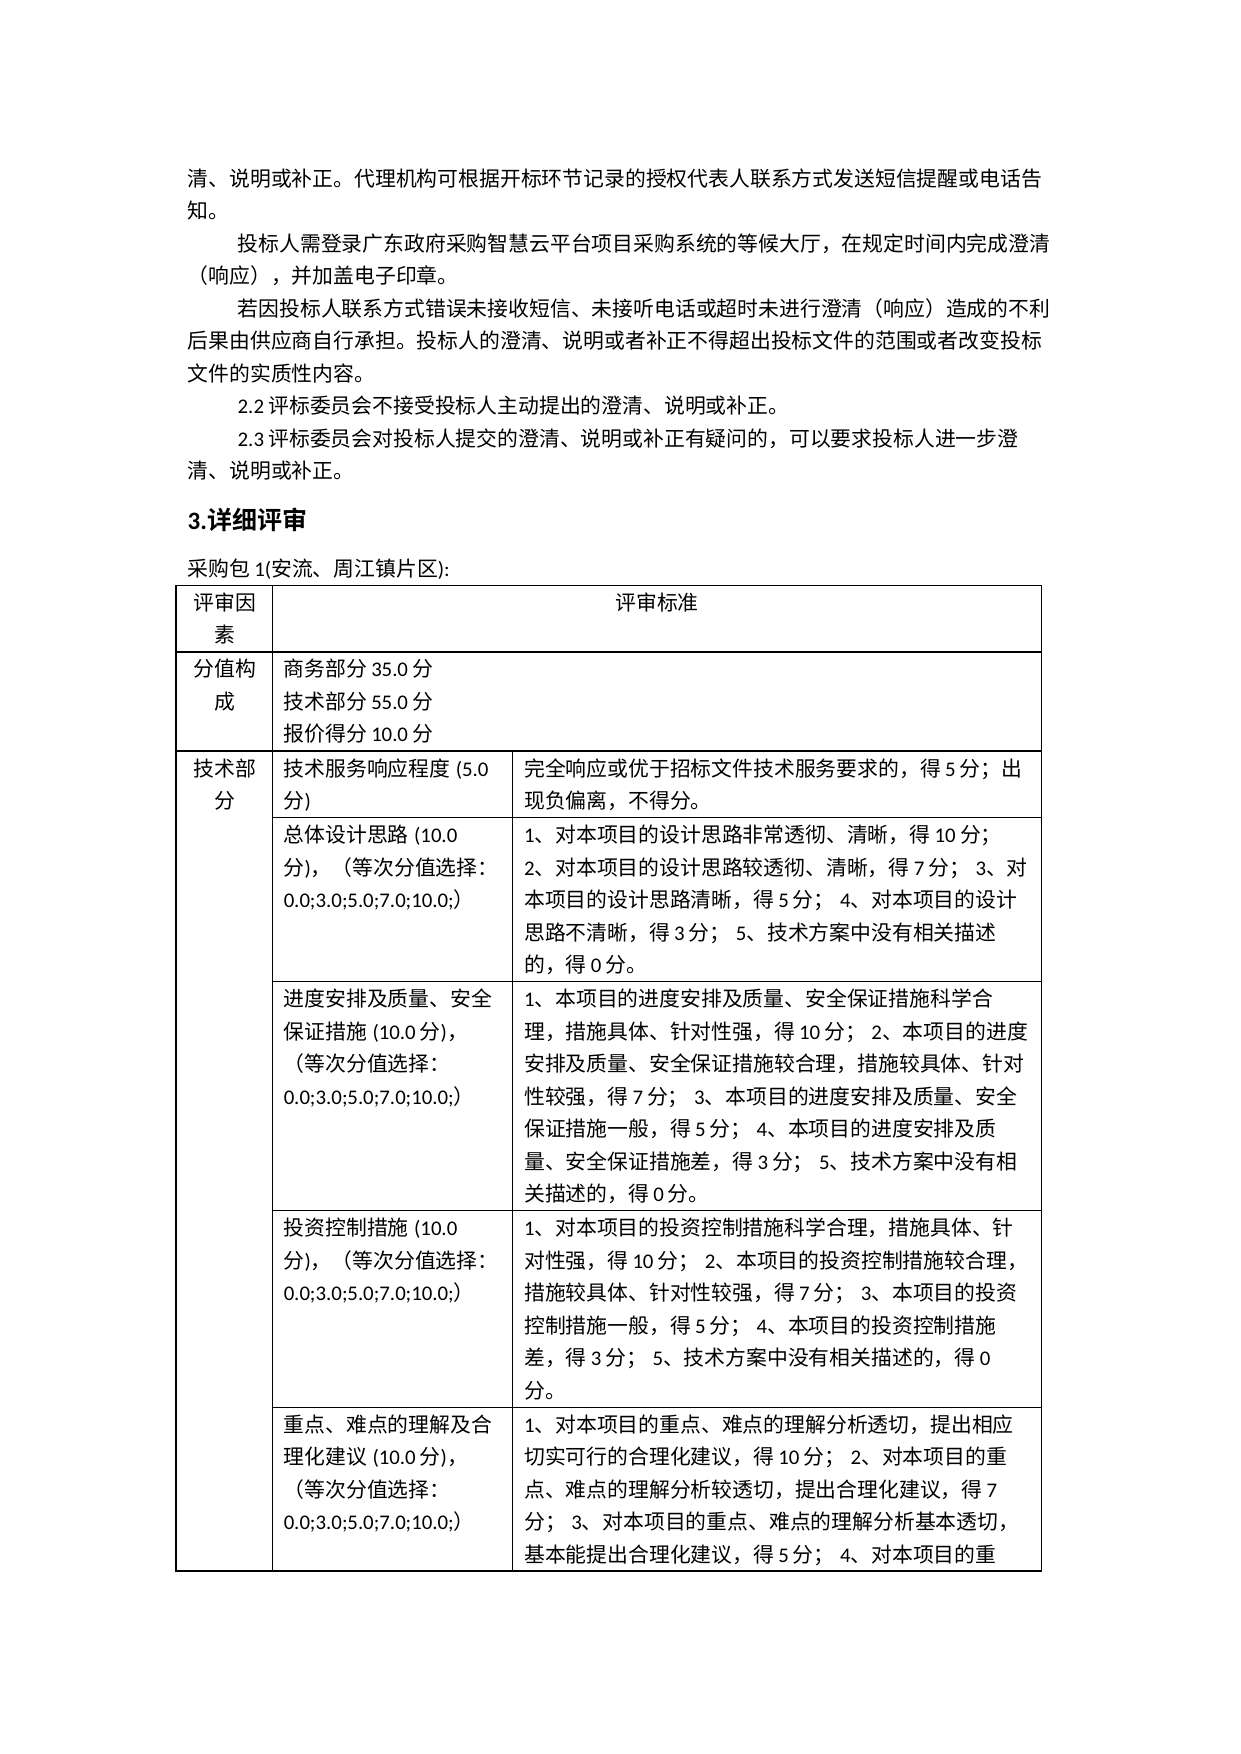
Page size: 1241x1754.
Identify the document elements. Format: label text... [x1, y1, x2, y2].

text 若因投标人联系方式错误未接收短信、未接听电话或超时未进行澄清（响应）造成的不利后果由供应商自行承担。投标人的澄清、说明或者补正不得超出投标文件的范围或者改变投标文件的实质性内容。 [187, 292, 1053, 389]
table_cell 投资控制措施 (10.0分)，（等次分值选择：0.0;3.0;5.0;7.0;10.0;） [273, 1211, 512, 1406]
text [187, 162, 1053, 227]
table_cell 1、对本项目的投资控制措施科学合理，措施具体、针对性强，得10分； 2、本项目的投资控制措施较合理，措施较具体、针对性较强，得7分； 3、本项目的投资控制措施一般，得5分； 4、本项目的投资控制措施差，得3分； 5、技术方案中没有相关描述的，得0分。 [513, 1211, 1041, 1406]
table_cell 分值构成 [177, 653, 272, 750]
table_cell 1、本项目的进度安排及质量、安全保证措施科学合理，措施具体、针对性强，得10分； 2、本项目的进度安排及质量、安全保证措施较合理，措施较具体、针对性较强，得7分； 3、本项目的进度安排及质量、安全保证措施一般，得5分； 4、本项目的进度安排及质量、安全保证措施差，得3分； 5、技术方案中没有相关描述的，得0分。 [513, 982, 1041, 1210]
table_cell 总体设计思路 (10.0分)，（等次分值选择：0.0;3.0;5.0;7.0;10.0;） [273, 818, 512, 981]
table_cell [513, 1408, 1041, 1570]
text 2.2评标委员会不接受投标人主动提出的澄清、说明或补正。 [187, 389, 1053, 422]
table_cell 完全响应或优于招标文件技术服务要求的，得5分；出现负偏离，不得分。 [513, 752, 1041, 817]
text 3.详细评审 [187, 487, 1053, 552]
table_cell 进度安排及质量、安全保证措施 (10.0分)，（等次分值选择：0.0;3.0;5.0;7.0;10.0;） [273, 982, 512, 1210]
table_cell 技术部分 [177, 752, 272, 1570]
text 采购包1(安流、周江镇片区): [187, 552, 1053, 584]
table_cell 技术服务响应程度 (5.0分) [273, 752, 512, 817]
text 投标人需登录广东政府采购智慧云平台项目采购系统的等候大厅，在规定时间内完成澄清（响应），并加盖电子印章。 [187, 227, 1053, 292]
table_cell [273, 1408, 512, 1570]
table_cell 1、对本项目的设计思路非常透彻、清晰，得10分； 2、对本项目的设计思路较透彻、清晰，得7分； 3、对本项目的设计思路清晰，得5分； 4、对本项目的设计思路不清晰，得3分； 5、技术方案中没有相关描述的，得0分。 [513, 818, 1041, 981]
text 2.3评标委员会对投标人提交的澄清、说明或补正有疑问的，可以要求投标人进一步澄清、说明或补正。 [187, 422, 1053, 487]
table_header 评审标准 [273, 586, 1041, 651]
table_header 评审因素 [177, 586, 272, 651]
table_cell 商务部分35.0分 技术部分55.0分 报价得分10.0分 [273, 653, 1041, 750]
